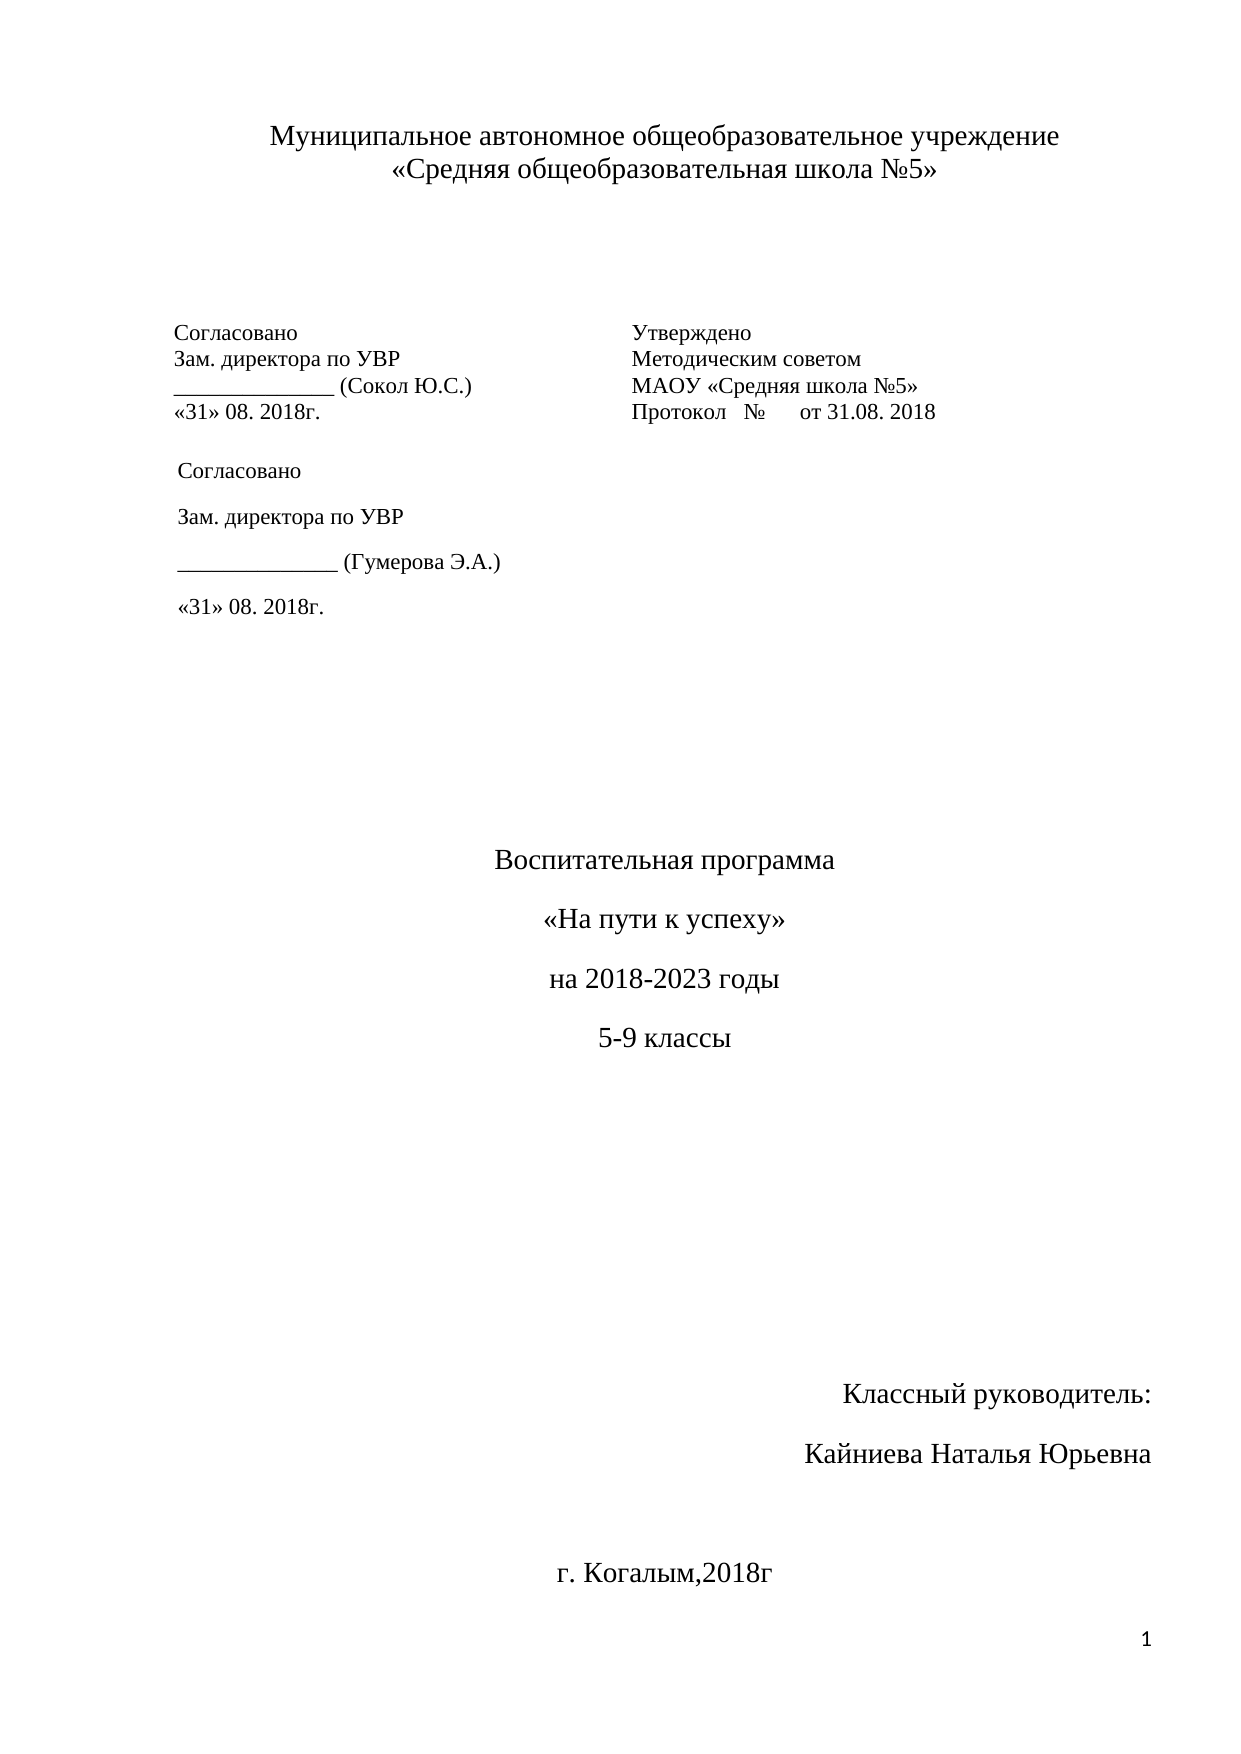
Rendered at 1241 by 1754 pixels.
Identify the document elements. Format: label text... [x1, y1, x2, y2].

text Согласовано [177, 458, 1152, 484]
text Воспитательная программа [177, 842, 1152, 876]
text Зам. директора по УВР [177, 503, 1152, 529]
text ______________ (Гумерова Э.А.) [177, 548, 1152, 574]
table_header Согласовано Зам. директора по УВР ______________ (Сокол Ю.С.) «31» 08. 2018г. [163, 319, 620, 451]
text Муниципальное автономное общеобразовательное учреждение [177, 118, 1152, 152]
text «Средняя общеобразовательная школа №5» [177, 152, 1152, 185]
text 5-9 классы [177, 1020, 1152, 1054]
text «31» 08. 2018г. [177, 593, 1152, 619]
text Классный руководитель: [177, 1377, 1152, 1410]
text «На пути к успеху» [177, 902, 1152, 935]
table_header Утверждено Методическим советом МАОУ «Средняя школа №5» Протокол № от 31.08. 2018 [620, 319, 1078, 451]
text г. Когалым,2018г [177, 1555, 1152, 1588]
text Кайниева Наталья Юрьевна [177, 1436, 1152, 1469]
text на 2018-2023 годы [177, 961, 1152, 994]
